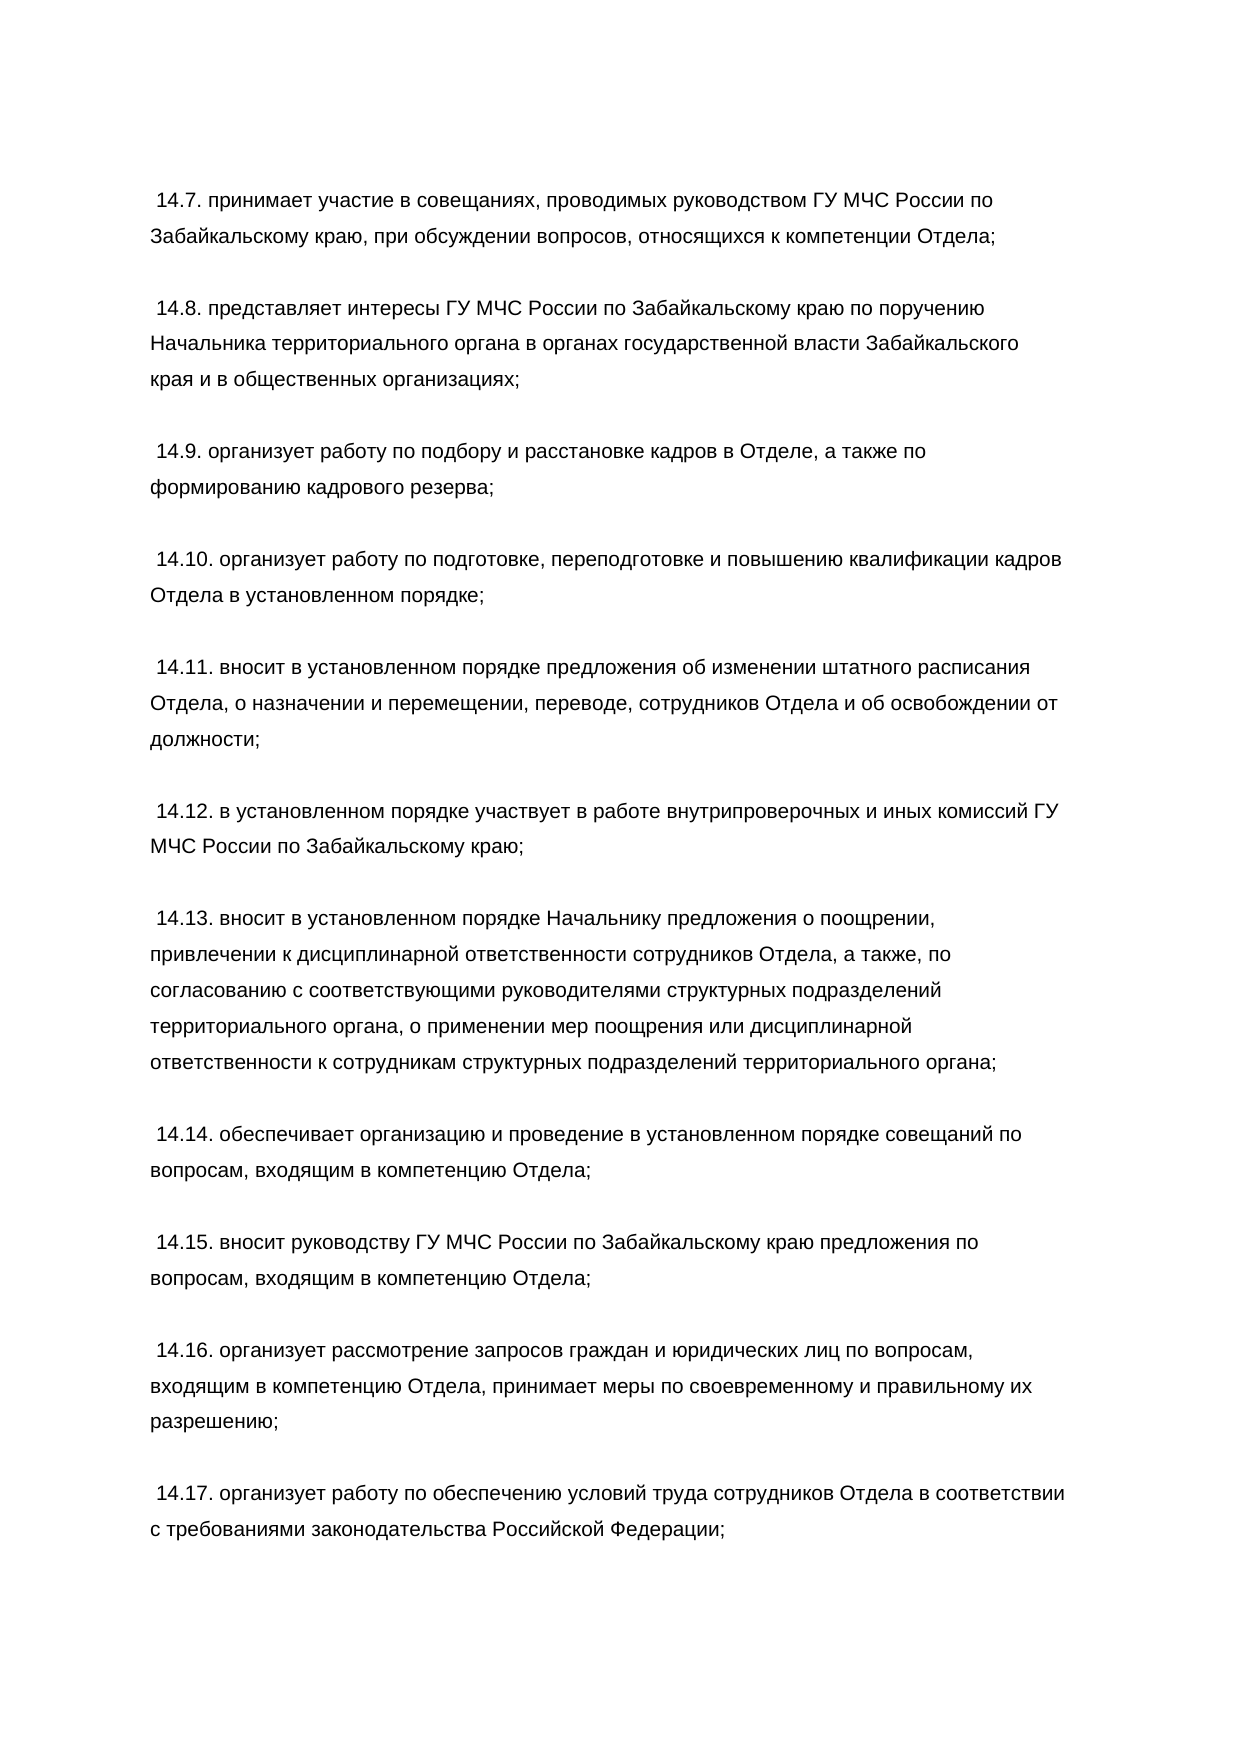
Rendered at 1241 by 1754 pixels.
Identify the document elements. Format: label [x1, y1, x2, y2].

table_cell [140, 150, 1078, 1577]
